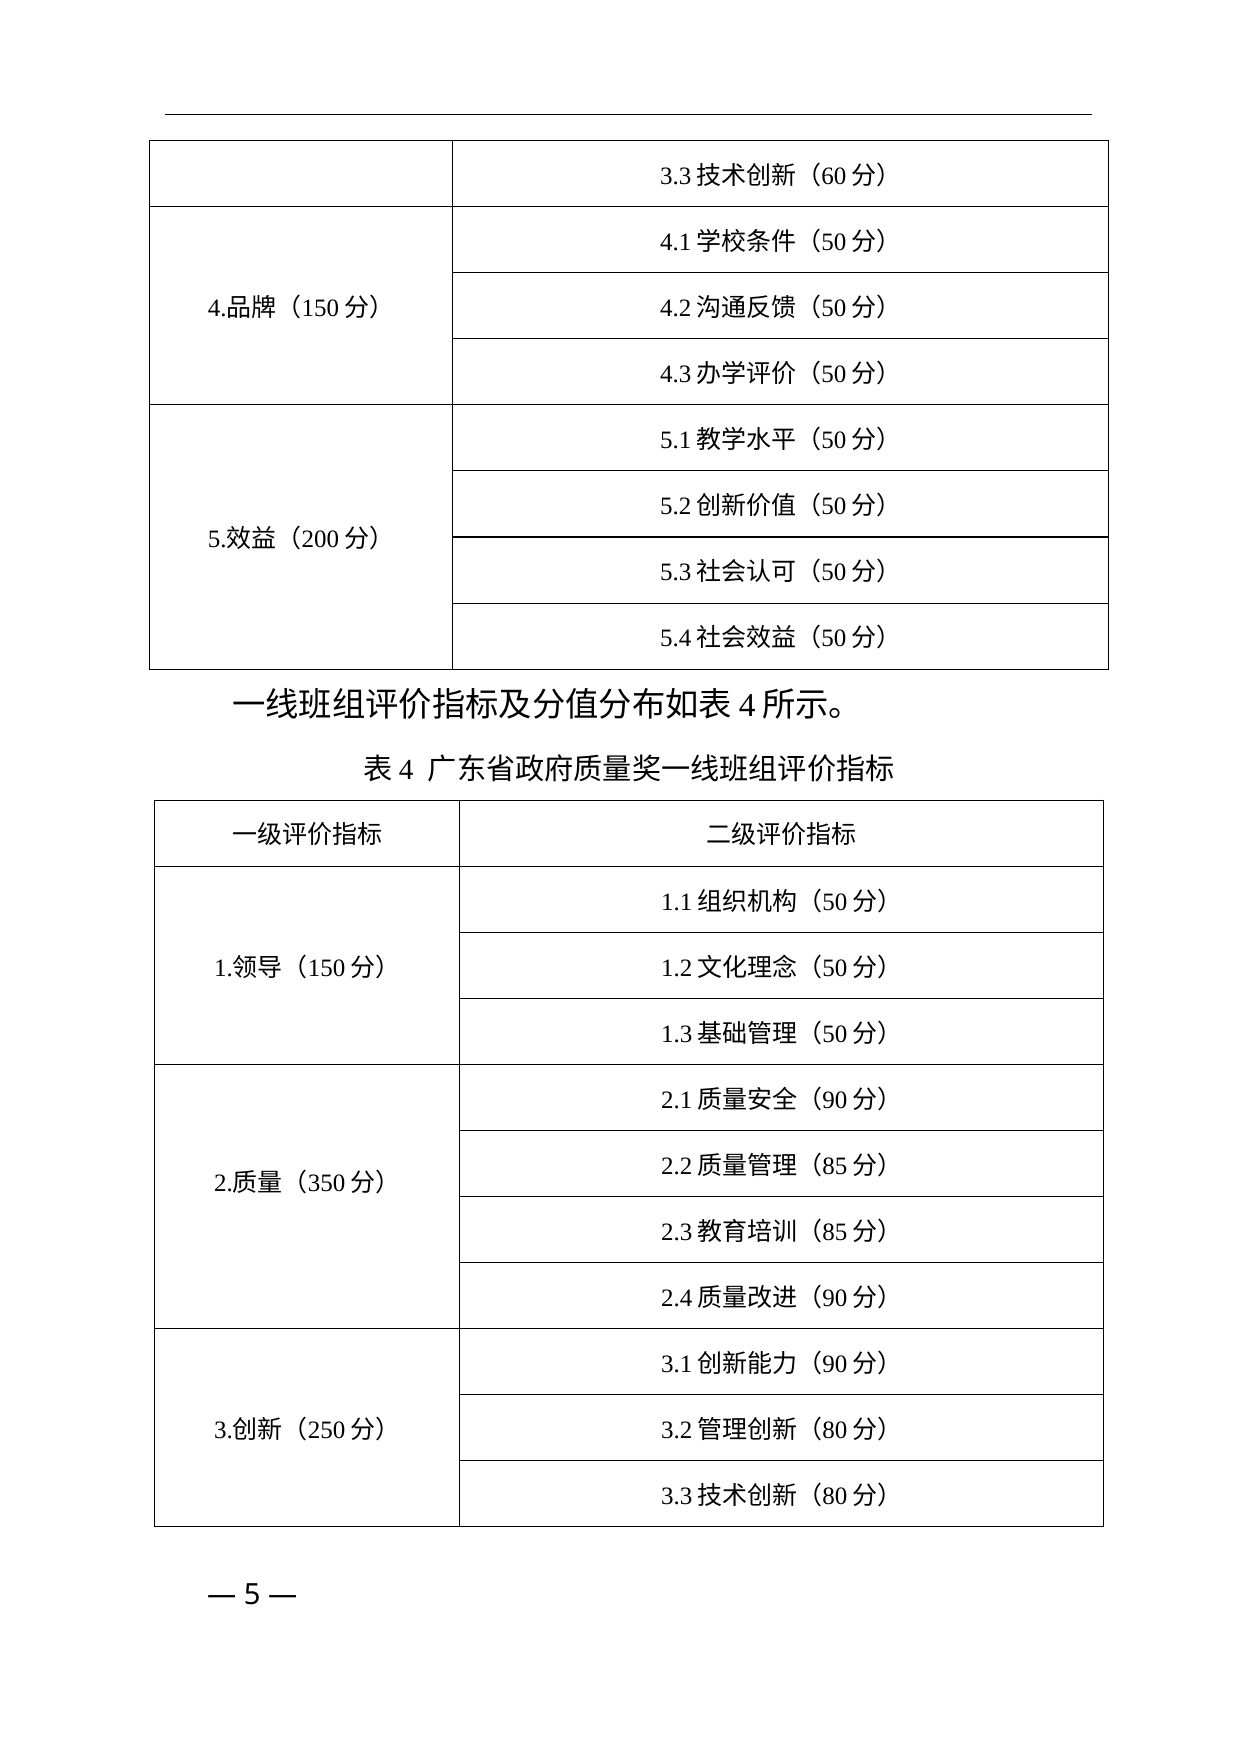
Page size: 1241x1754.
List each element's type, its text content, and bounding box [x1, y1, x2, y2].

table_cell 4.2沟通反馈（50分） [453, 273, 1108, 338]
table_cell 3.3技术创新（60分） [453, 141, 1108, 206]
table_cell 5.2创新价值（50分） [453, 471, 1108, 536]
table_cell 4.品牌（150分） [150, 207, 452, 404]
table_header 一级评价指标 [155, 801, 459, 866]
table_cell 1.3基础管理（50分） [460, 999, 1103, 1064]
table_cell 2.质量（350分） [155, 1065, 459, 1328]
table_cell 4.1学校条件（50分） [453, 207, 1108, 272]
table_cell 2.3教育培训（85分） [460, 1197, 1103, 1262]
table_cell 5.效益（200分） [150, 405, 452, 668]
table_cell 5.3社会认可（50分） [453, 538, 1108, 602]
table_cell 2.1质量安全（90分） [460, 1065, 1103, 1130]
table_cell 1.2文化理念（50分） [460, 933, 1103, 998]
table_cell 5.4社会效益（50分） [453, 604, 1108, 668]
table_cell 2.2质量管理（85分） [460, 1131, 1103, 1196]
table_cell 4.3办学评价（50分） [453, 339, 1108, 404]
text 表4 广东省政府质量奖一线班组评价指标 [165, 734, 1092, 799]
text 一线班组评价指标及分值分布如表4所示。 [165, 670, 1092, 734]
table_cell 3.1创新能力（90分） [460, 1329, 1103, 1394]
table_cell 3.创新（250分） [155, 1329, 459, 1526]
table_cell 3.2管理创新（80分） [460, 1395, 1103, 1460]
table_cell 3.3技术创新（80分） [460, 1461, 1103, 1526]
table_cell 2.4质量改进（90分） [460, 1263, 1103, 1328]
table_cell 5.1教学水平（50分） [453, 405, 1108, 470]
table_cell 1.领导（150分） [155, 867, 459, 1064]
table_header 二级评价指标 [460, 801, 1103, 866]
table_cell 1.1组织机构（50分） [460, 867, 1103, 932]
